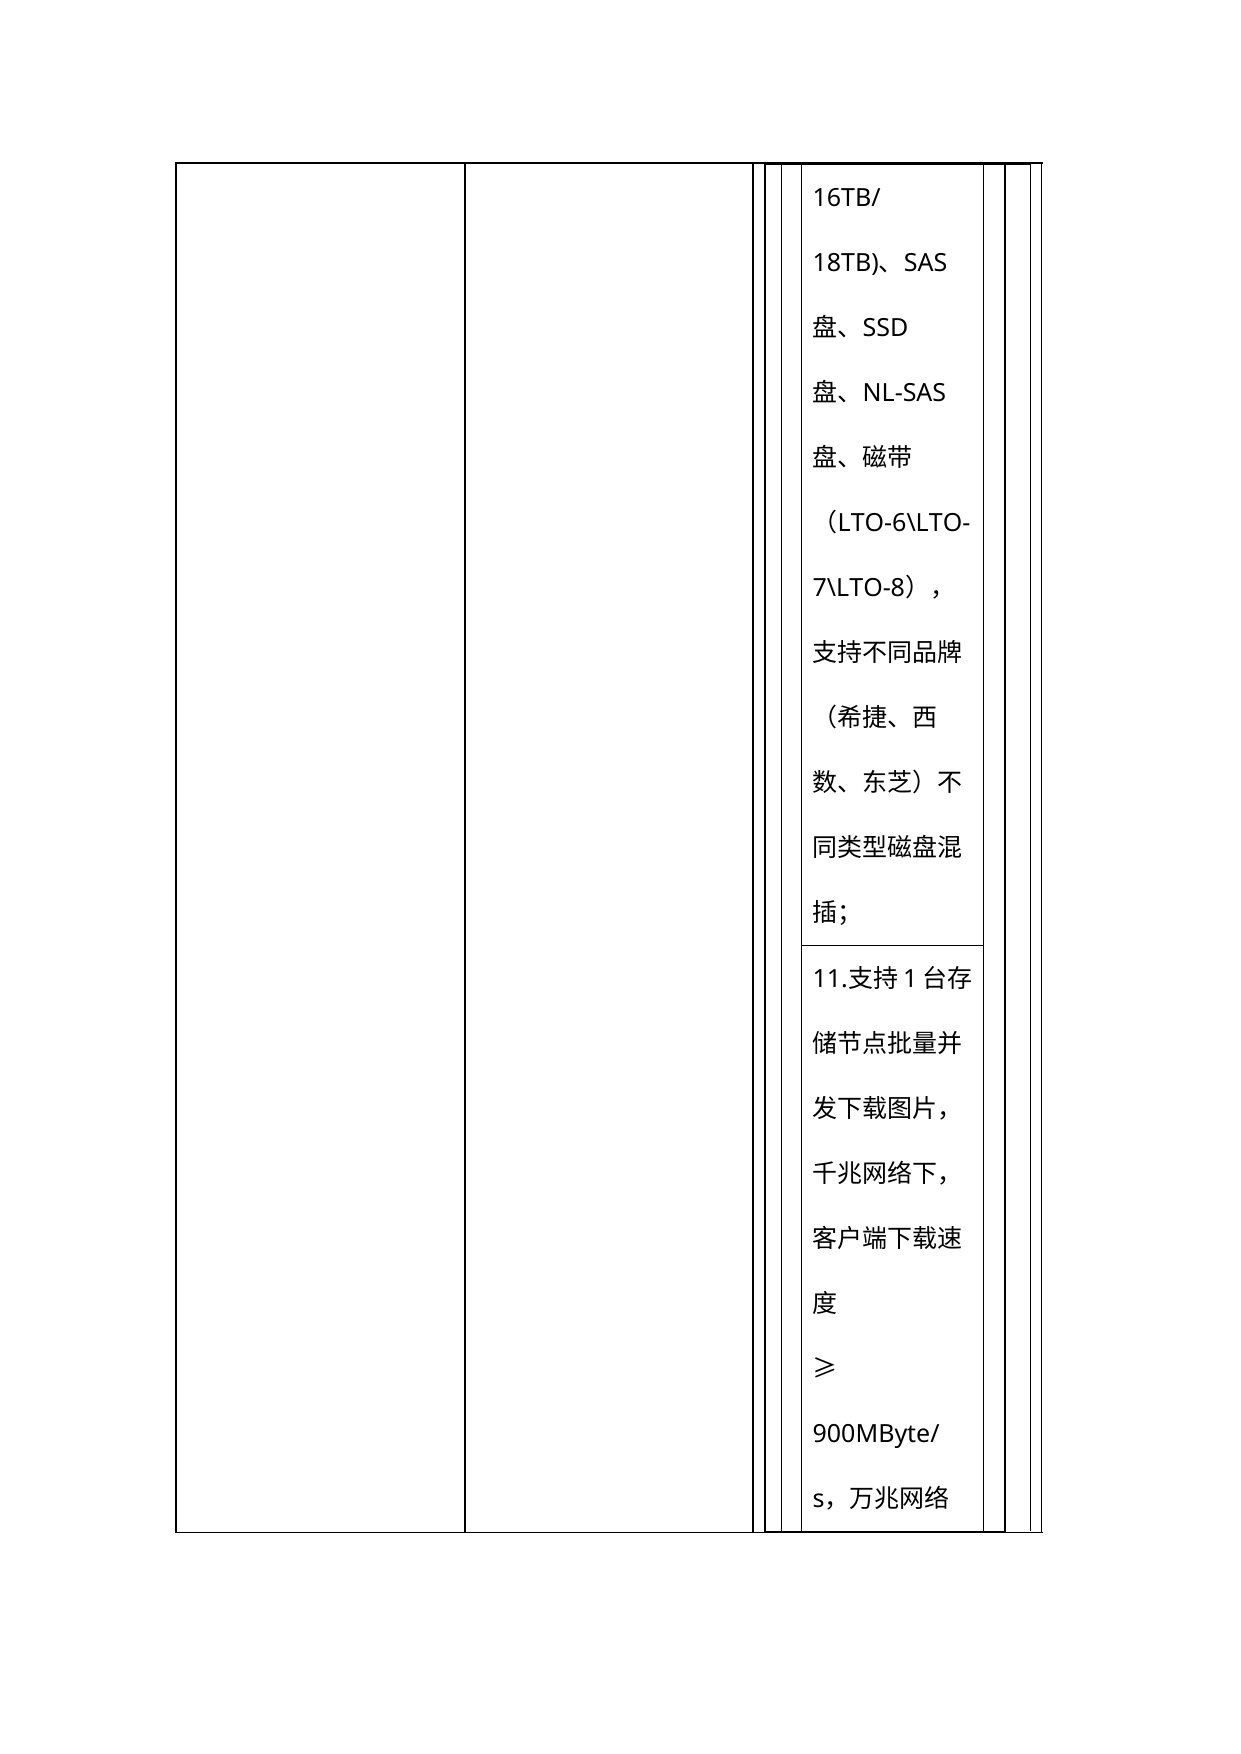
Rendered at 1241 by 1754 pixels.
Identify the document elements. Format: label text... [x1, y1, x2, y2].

table_cell [1006, 164, 1041, 1532]
table_cell [802, 165, 983, 945]
table_cell [782, 165, 801, 1531]
table_cell [984, 165, 1004, 1531]
table_cell ▲ [466, 164, 752, 1532]
table_cell 1 [177, 164, 464, 1532]
table_cell [754, 164, 764, 1532]
table_cell [766, 165, 781, 1531]
table_cell [802, 946, 983, 1531]
